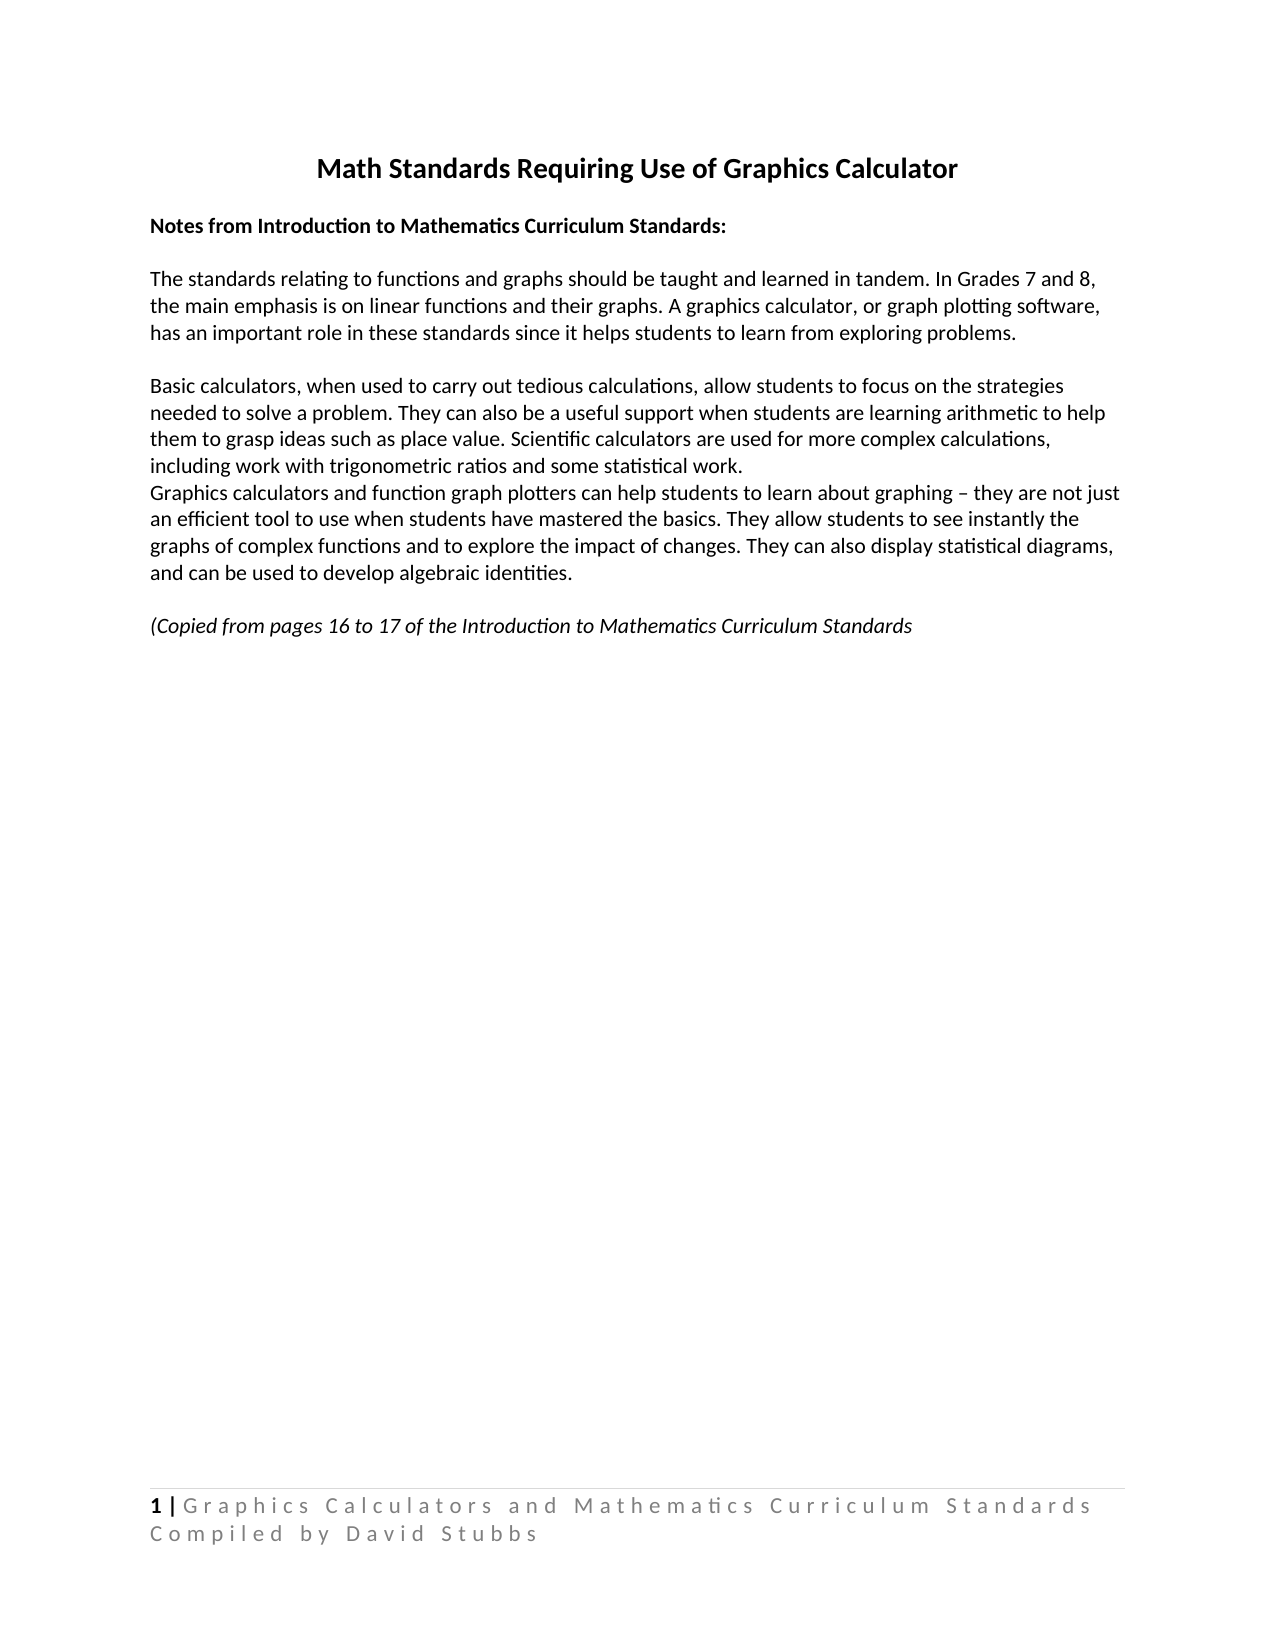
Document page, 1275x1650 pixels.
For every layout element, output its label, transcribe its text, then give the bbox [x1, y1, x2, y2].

text (Copied from pages 16 to 17 of the Introduction to Mathematics Curriculum Standards [150, 612, 1125, 639]
text Basic calculators, when used to carry out tedious calculations, allow students to focus on the strategies needed to solve a problem. They can also be a useful support when students are learning arithmetic to help them to grasp ideas such as place value. Scientific calculators are used for more complex calculations, including work with trigonometric ratios and some statistical work. [150, 372, 1125, 479]
text Graphics calculators and function graph plotters can help students to learn about graphing – they are not just an efficient tool to use when students have mastered the basics. They allow students to see instantly the graphs of complex functions and to explore the impact of changes. They can also display statistical diagrams, and can be used to develop algebraic identities. [150, 479, 1125, 586]
text Math Standards Requiring Use of Graphics Calculator [150, 150, 1125, 186]
text The standards relating to functions and graphs should be taught and learned in tandem. In Grades 7 and 8, the main emphasis is on linear functions and their graphs. A graphics calculator, or graph plotting software, has an important role in these standards since it helps students to learn from exploring problems. [150, 266, 1125, 346]
text Notes from Introduction to Mathematics Curriculum Standards: [150, 212, 1125, 239]
